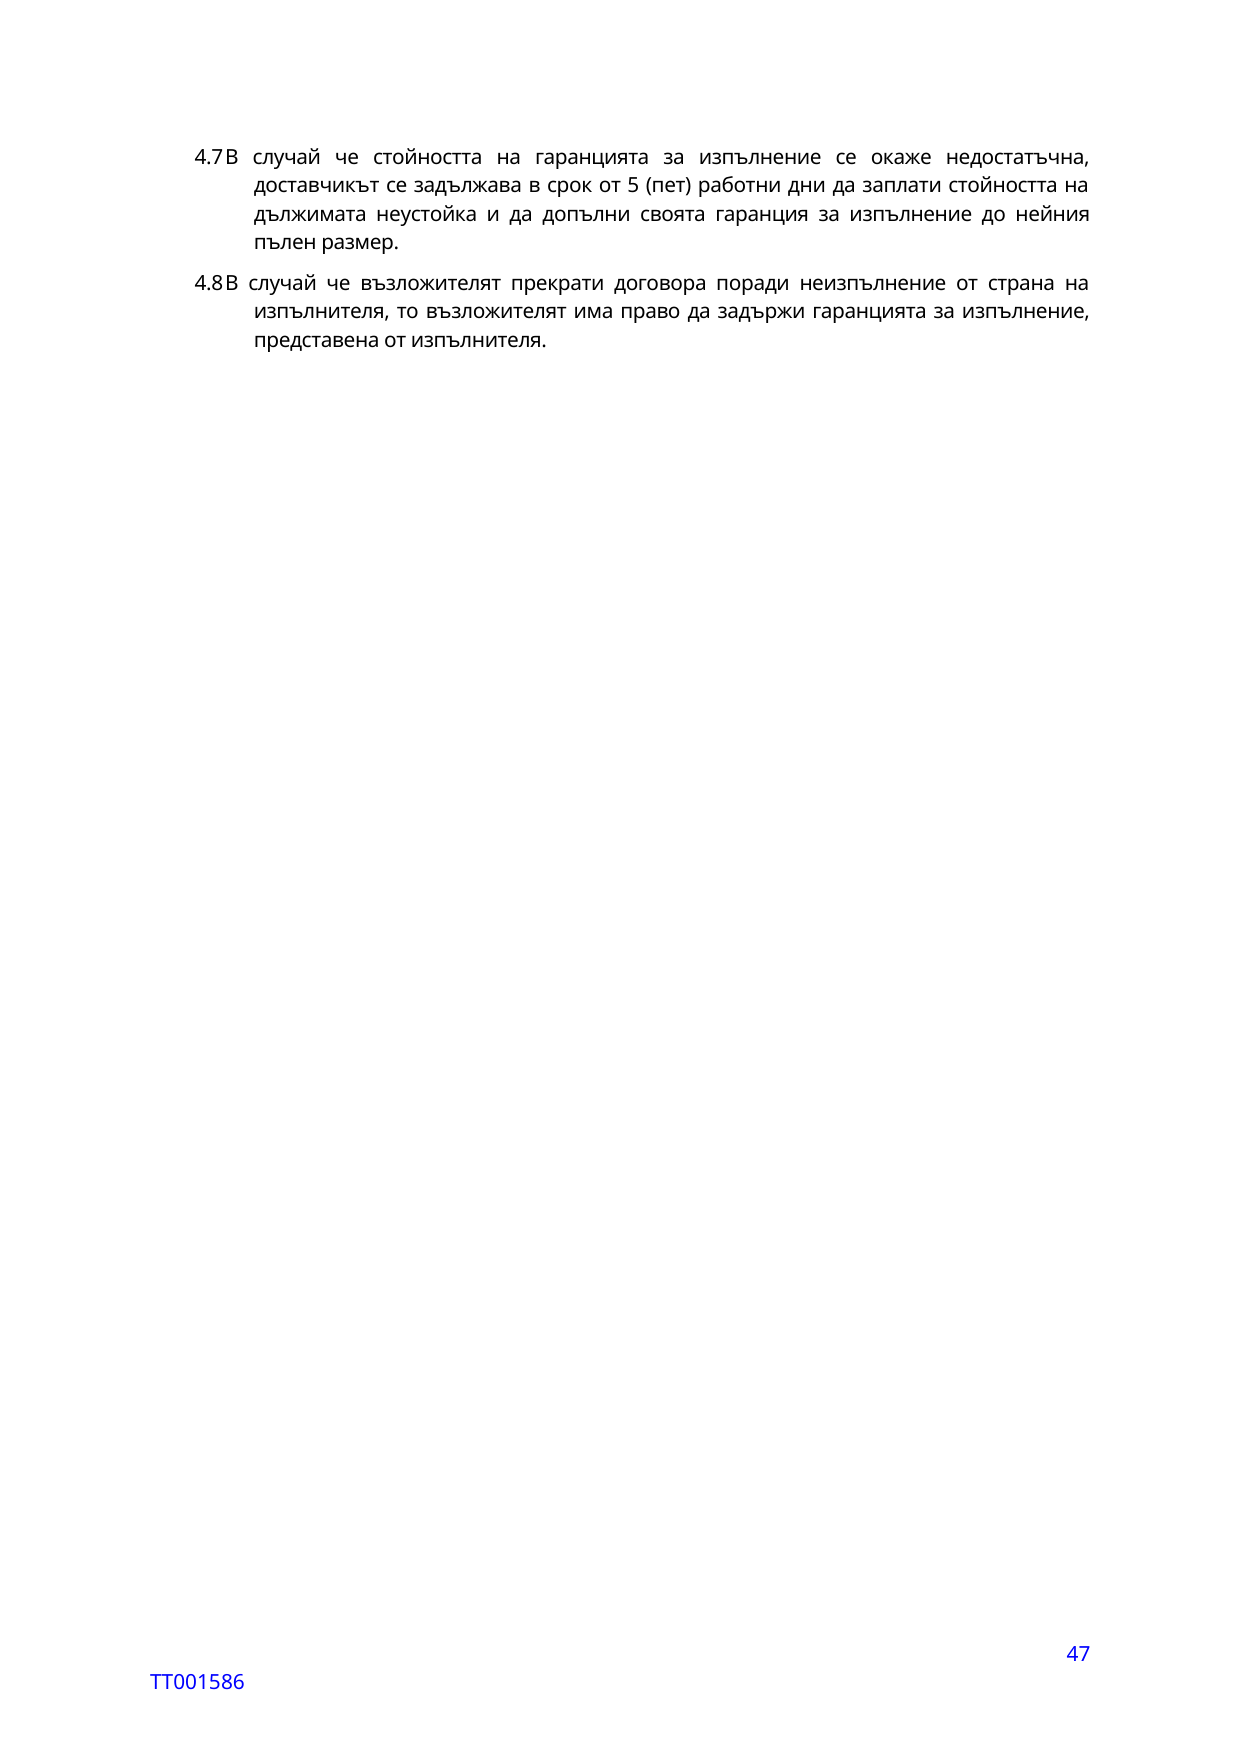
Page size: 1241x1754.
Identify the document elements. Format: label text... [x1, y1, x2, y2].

list В случай че възложителят прекрати договора поради неизпълнение от страна на изпълнителя, то възложителят има право да задържи гаранцията за изпълнение, представена от изпълнителя. [194, 268, 1090, 353]
list В случай че стойността на гаранцията за изпълнение се окаже недостатъчна, доставчикът се задължава в срок от 5 (пет) работни дни да заплати стойността на дължимата неустойка и да допълни своята гаранция за изпълнение до нейния пълен размер. [194, 142, 1090, 256]
